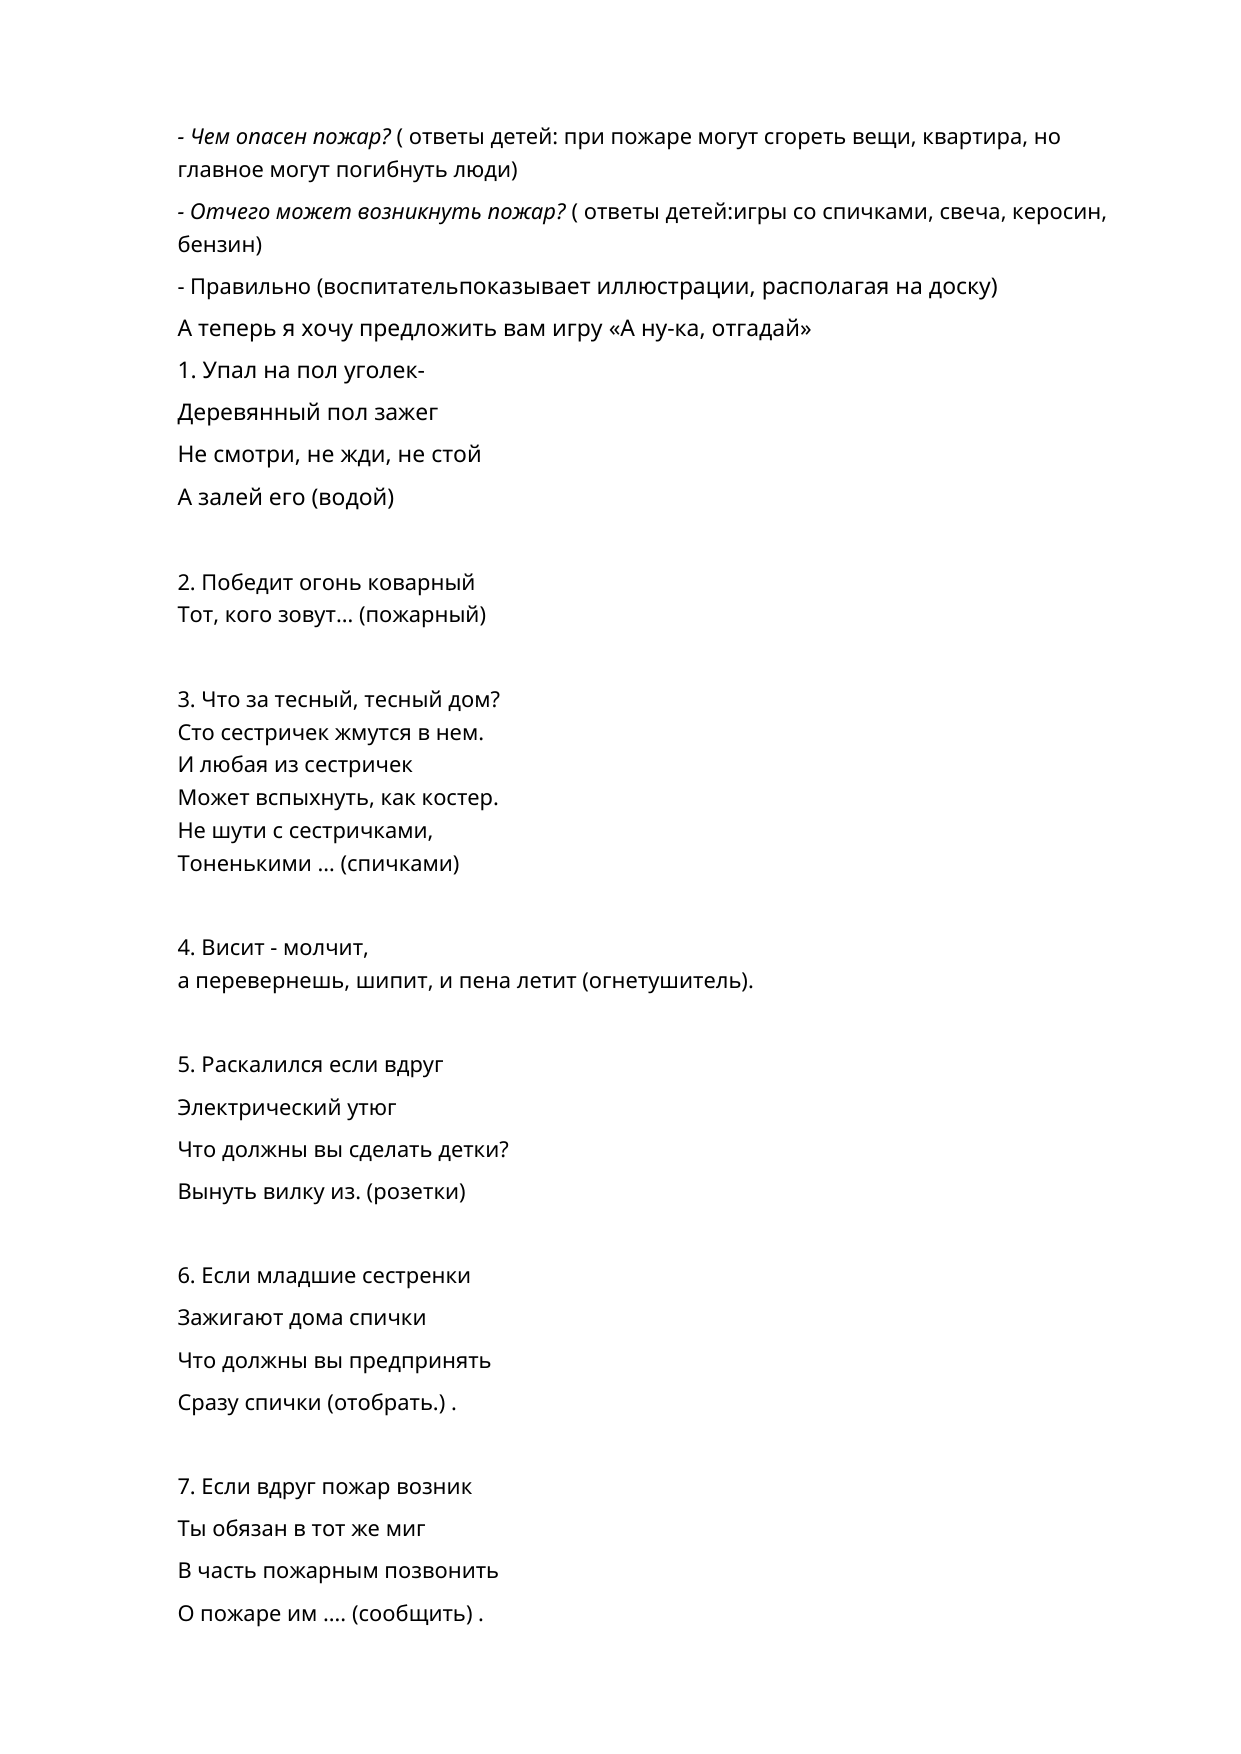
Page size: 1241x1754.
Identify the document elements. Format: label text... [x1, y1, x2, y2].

text Деревянный пол зажег [177, 395, 1152, 427]
text 7. Если вдруг пожар возник [177, 1468, 1152, 1501]
text 6. Если младшие сестренки [177, 1257, 1152, 1290]
text - Чем опасен пожар? ( ответы детей: при пожаре могут сгореть вещи, квартира, но главное могут погибнуть люди) [177, 118, 1152, 184]
text Сразу спички (отобрать.) . [177, 1384, 1152, 1417]
text Ты обязан в тот же миг [177, 1510, 1152, 1543]
text 3. Что за тесный, тесный дом? Сто сестричек жмутся в нем. И любая из сестричек Может вспыхнуть, как костер. Не шути с сестричками, Тоненькими … (спичками) [177, 681, 1152, 877]
text - Отчего может возникнуть пожар? ( ответы детей:игры со спичками, свеча, керосин, бензин) [177, 193, 1152, 259]
text Не смотри, не жди, не стой [177, 437, 1152, 470]
text Что должны вы предпринять [177, 1342, 1152, 1374]
text 2. Победит огонь коварный Тот, кого зовут… (пожарный) [177, 563, 1152, 629]
text В часть пожарным позвонить [177, 1552, 1152, 1585]
text А теперь я хочу предложить вам игру «А ну-ка, отгадай» [177, 310, 1152, 343]
text Что должны вы сделать детки? [177, 1131, 1152, 1163]
text 1. Упал на пол уголек- [177, 352, 1152, 385]
text 4. Висит - молчит, а перевернешь, шипит, и пена летит (огнетушитель). [177, 929, 1152, 995]
text Вынуть вилку из. (розетки) [177, 1173, 1152, 1206]
text Зажигают дома спички [177, 1299, 1152, 1332]
text Электрический утюг [177, 1088, 1152, 1121]
text А залей его (водой) [177, 479, 1152, 512]
text 5. Раскалился если вдруг [177, 1046, 1152, 1079]
text О пожаре им …. (сообщить) . [177, 1595, 1152, 1627]
text - Правильно (воспитательпоказывает иллюстрации, располагая на доску) [177, 268, 1152, 301]
